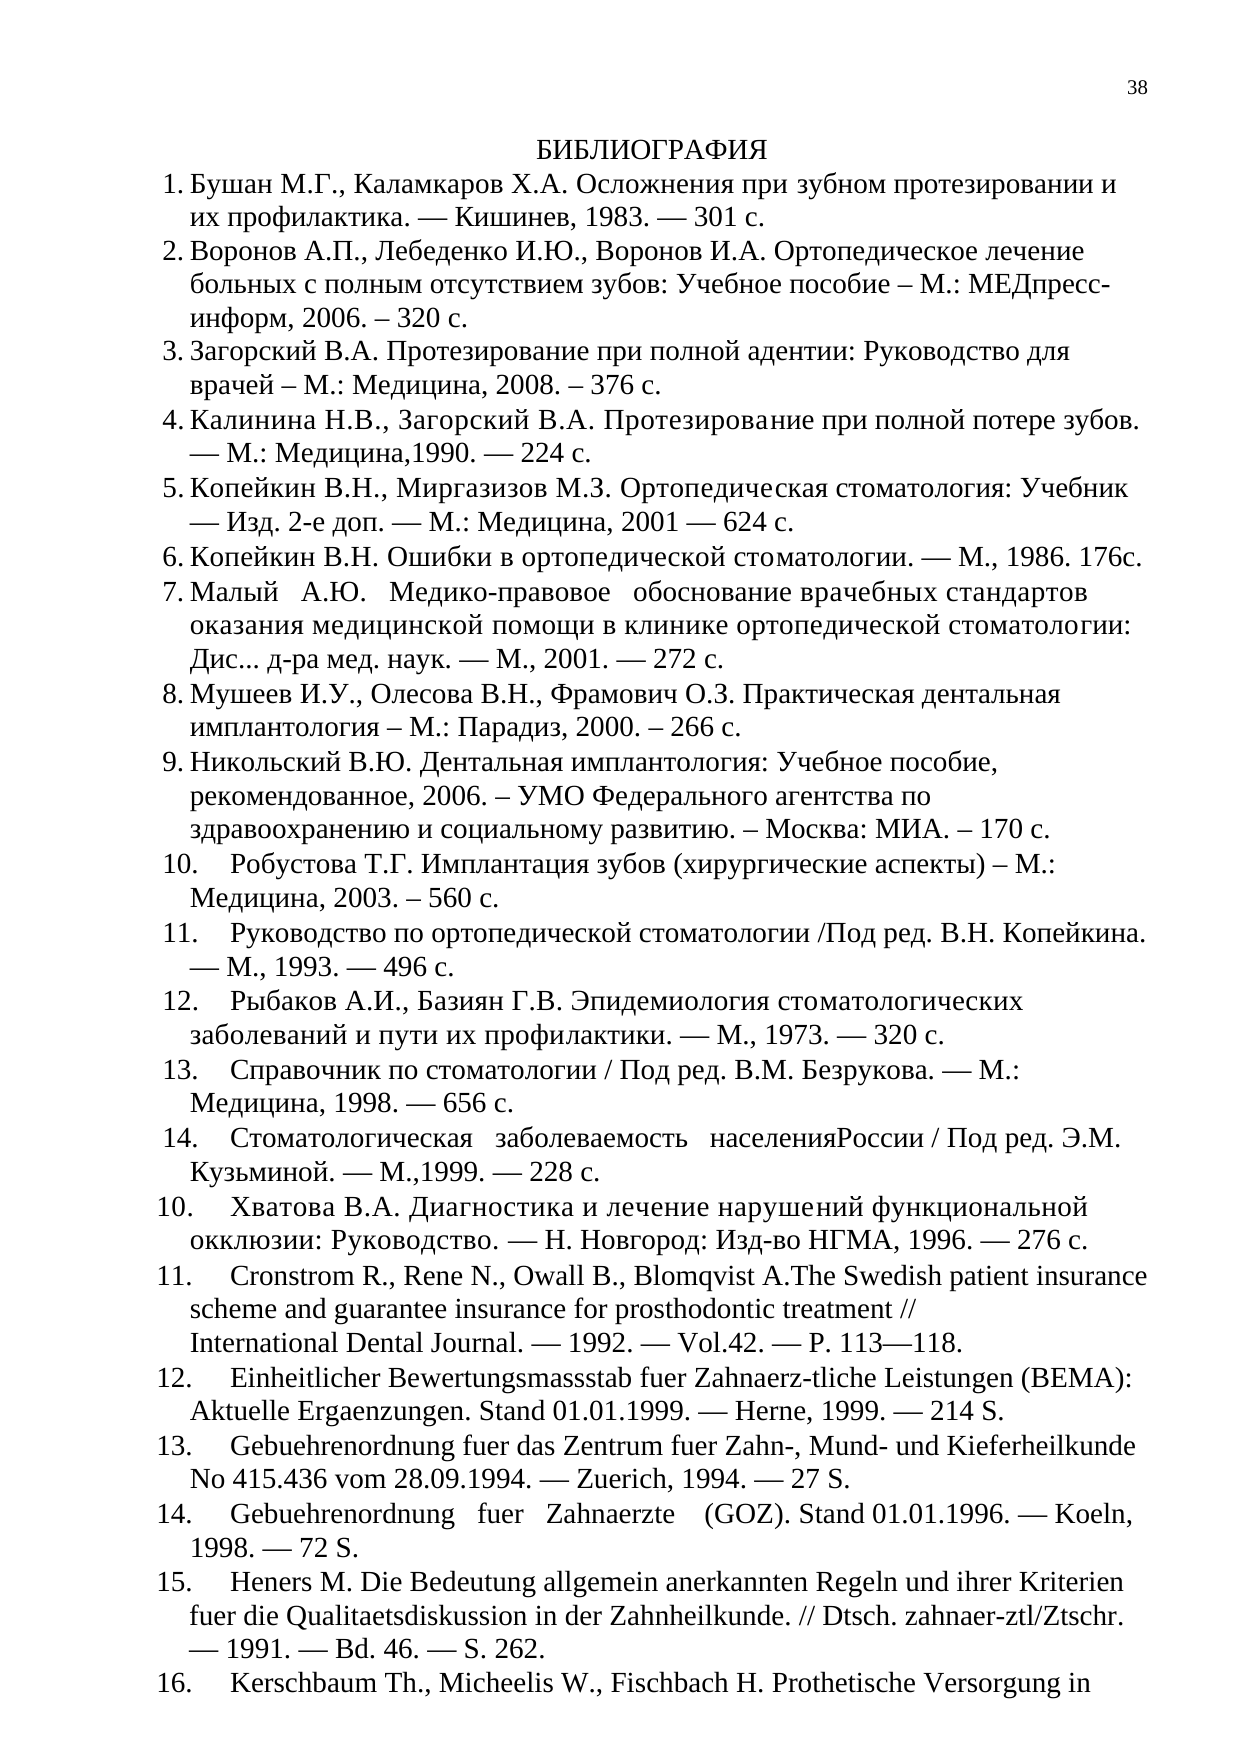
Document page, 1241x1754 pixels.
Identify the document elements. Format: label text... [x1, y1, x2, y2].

list Мушеев И.У., Олесова В.Н., Фрамович О.З. Практическая дентальная имплантология – М.: Парадиз, 2000. – 266 с. [162, 676, 1148, 743]
list Cronstrom R., Rene N., Owall В., Blomqvist A.The Swedish patient insurance scheme and guarantee insurance for prosthodontic treatment // International Dental Journal. — 1992. — Vol.42. — P. 113—118. [156, 1258, 1148, 1358]
list Воронов А.П., Лебеденко И.Ю., Воронов И.А. Ортопедическое лечение больных с полным отсутствием зубов: Учебное пособие – М.: МЕДпресс-информ, 2006. – 320 с. [162, 233, 1148, 333]
list Копейкин В.Н., Миргазизов М.З. Ортопедическая стоматология: Учебник — Изд. 2-е доп. — М.: Медицина, 2001 — 624 с. [162, 471, 1148, 538]
list Копейкин В.Н. Ошибки в ортопедической стоматологии. — М., 1986. 176с. [162, 539, 1148, 572]
list Руководство по ортопедической стоматологии /Под ред. В.Н. Копейкина. — М., 1993. — 496 с. [162, 915, 1148, 982]
list Стоматологическая заболеваемость населенияРоссии / Под ред. Э.М. Кузьминой. — М.,1999. — 228 с. [162, 1121, 1148, 1188]
list Einheitlicher Bewertungsmassstab fuer Zahnaerz-tliche Leistungen (BEMA): Aktuelle Ergaenzungen. Stand 01.01.1999. — , 1999. — 214 S. [156, 1360, 1148, 1427]
list Справочник по стоматологии / Под ред. В.М. Безрукова. — М.: Медицина, 1998. — 656 с. [162, 1052, 1148, 1119]
text БИБЛИОГРАФИЯ [156, 132, 1148, 166]
list Робустова Т.Г. Имплантация зубов (хирургические аспекты) – М.: Медицина, 2003. – 560 с. [162, 846, 1148, 913]
list Никольский В.Ю. Дентальная имплантология: Учебное пособие, рекомендованное, 2006. – УМО Федерального агентства по здравоохранению и социальному развитию. – Москва: МИА. – 170 с. [162, 744, 1148, 845]
list Gebuehrenordnung fuer Zahnaerzte (GOZ). Stand 01.01.1996. — Koeln, 1998. — 72 S. [156, 1497, 1148, 1564]
list Бушан М.Г., Каламкаров Х.А. Осложнения при зубном протезировании и их профилактика. — Кишинев, 1983. — 301 с. [162, 166, 1147, 233]
list Калинина Н.В., Загорский В.А. Протезирование при полной потере зубов. — М.: Медицина,1990. — 224 с. [162, 402, 1148, 469]
list Малый А.Ю. Медико-правовое обоснование врачебных стандартов оказания медицинской помощи в клинике ортопедической стоматологии: Дис... д-ра мед. наук. — М., 2001. — 272 с. [162, 574, 1148, 674]
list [156, 1665, 1148, 1698]
list Рыбаков А.И., Базиян Г.В. Эпидемиология стоматологических заболеваний и пути их профилактики. — М., 1973. — 320 с. [162, 983, 1148, 1051]
list Heners M. Die Bedeutung allgemein anerkannten Regeln und ihrer Kriterien fuer die Qualitaetsdiskussion in der Zahnheilkunde. // Dtsch. zahnaer-ztl/Ztschr. — 1991. — Bd. 46. — S. 262. [156, 1564, 1148, 1665]
list Gebuehrenordnung fuer das Zentrum fuer Zahn-, Mund- und Kieferheilkunde No 415.436 vom 28.09.1994. — Zuerich, 1994. — 27 S. [156, 1428, 1148, 1495]
list Хватова В.А. Диагностика и лечение нарушений функциональной окклюзии: Руководство. — Н. Новгород: Изд-во НГМА, 1996. — 276 с. [156, 1189, 1148, 1256]
list Загорский В.А. Протезирование при полной адентии: Руководство для врачей – М.: Медицина, 2008. – 376 с. [162, 333, 1148, 401]
